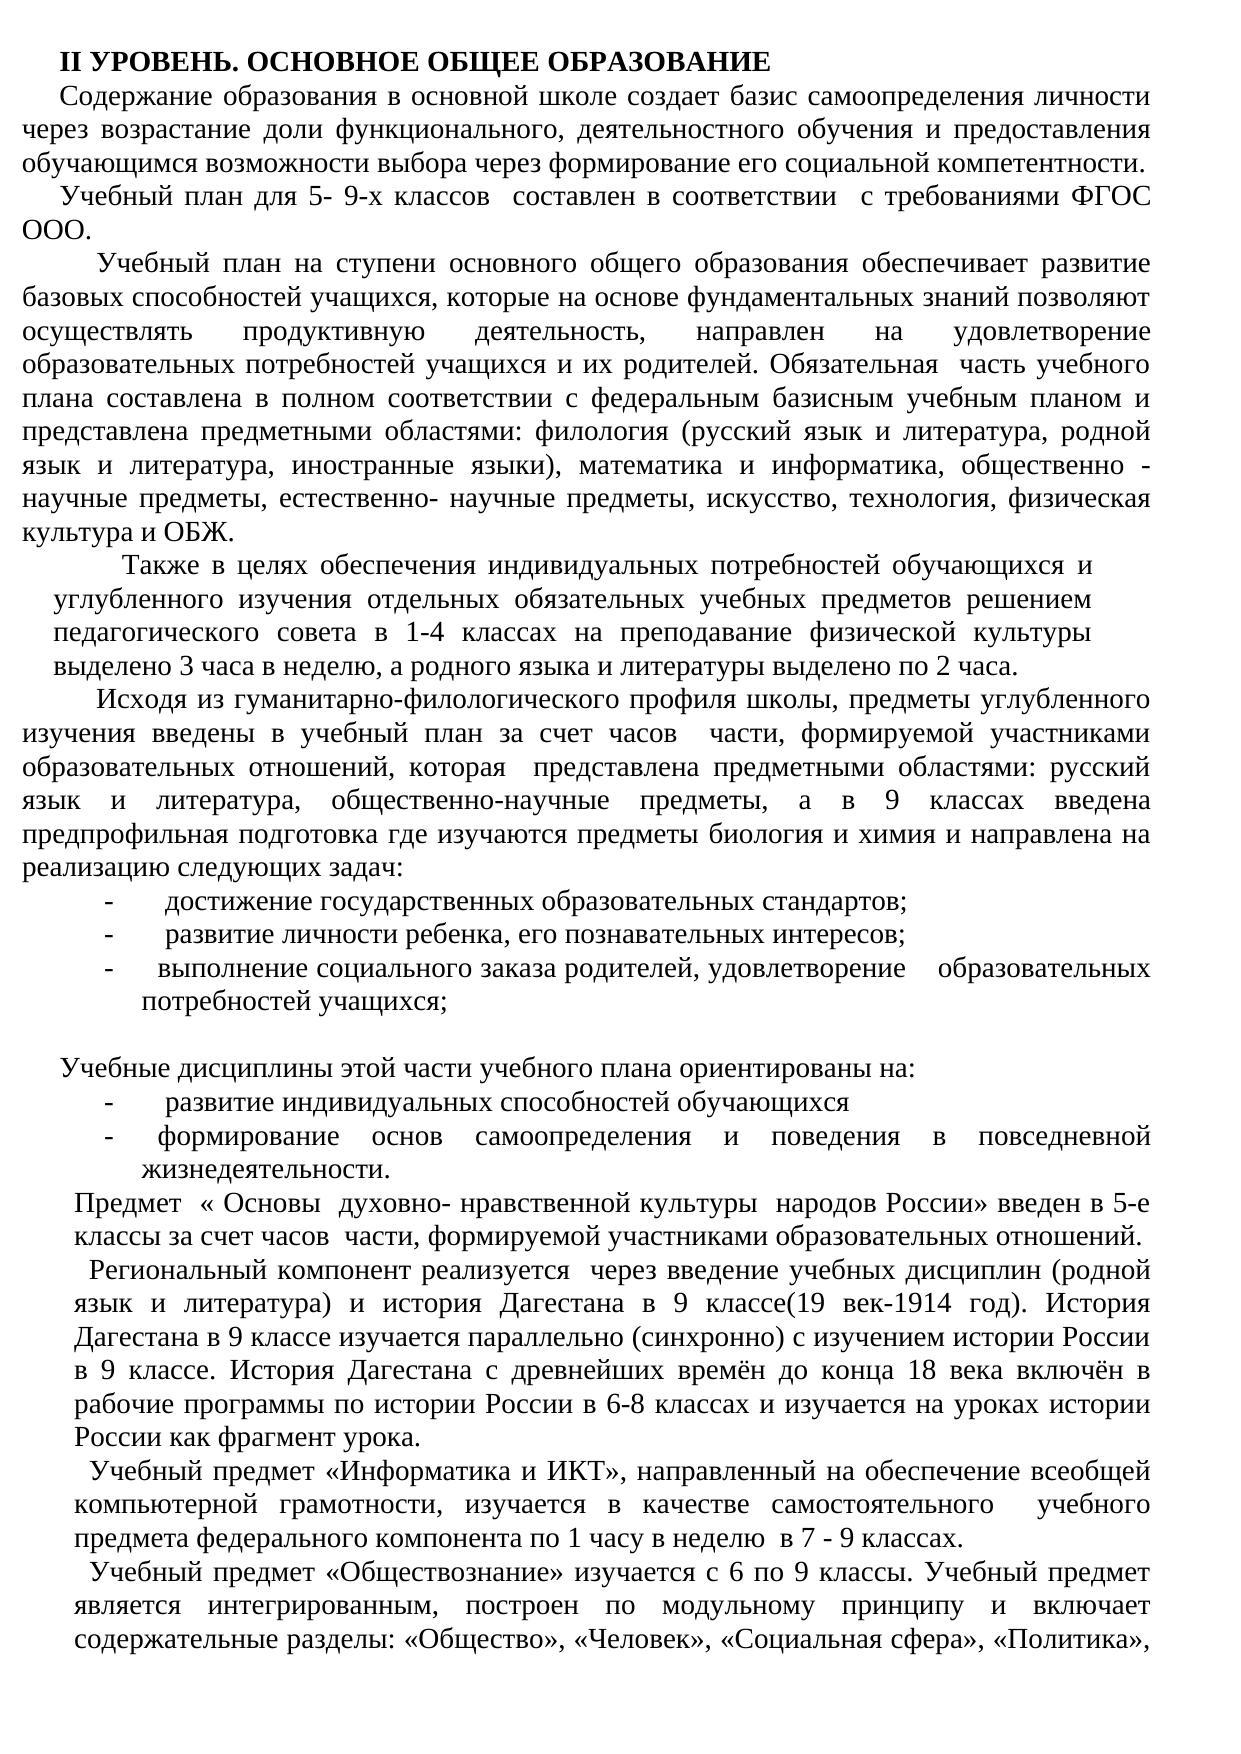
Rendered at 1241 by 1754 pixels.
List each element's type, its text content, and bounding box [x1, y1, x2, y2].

text Содержание образования в основной школе создает базис самоопределения личности через возрастание доли функционального, деятельностного обучения и предоставления обучающимся возможности выбора через формирование его социальной компетентности. [22, 78, 1152, 178]
text - формирование основ самоопределения и поведения в повседневной жизнедеятельности. [104, 1118, 1152, 1185]
text Предмет « Основы духовно- нравственной культуры народов России» введен в 5-е классы за счет часов части, формируемой участниками образовательных отношений. [74, 1185, 1152, 1252]
text Учебный предмет «Информатика и ИКТ», направленный на обеспечение всеобщей компьютерной грамотности, изучается в качестве самостоятельного учебного предмета федерального компонента по 1 часу в неделю в 7 - 9 классах. [74, 1453, 1152, 1554]
text - достижение государственных образовательных стандартов; [104, 883, 1152, 916]
text - развитие индивидуальных способностей обучающихся [104, 1084, 1152, 1118]
text II УРОВЕНЬ. ОСНОВНОЕ ОБЩЕЕ ОБРАЗОВАНИЕ [59, 44, 1152, 78]
text Региональный компонент реализуется через введение учебных дисциплин (родной язык и литература) и история Дагестана в 9 классе(19 век-1914 год). История Дагестана в 9 классе изучается параллельно (синхронно) с изучением истории России в 9 классе. История Дагестана с древнейших времён до конца 18 века включён в рабочие программы по истории России в 6-8 классах и изучается на уроках истории России как фрагмент урока. [74, 1252, 1152, 1453]
text - выполнение социального заказа родителей, удовлетворение образовательных потребностей учащихся; [104, 950, 1152, 1017]
text Исходя из гуманитарно-филологического профиля школы, предметы углубленного изучения введены в учебный план за счет часов части, формируемой участниками образовательных отношений, которая представлена предметными областями: русский язык и литература, общественно-научные предметы, а в 9 классах введена предпрофильная подготовка где изучаются предметы биология и химия и направлена на реализацию следующих задач: [22, 682, 1152, 883]
text Также в целях обеспечения индивидуальных потребностей обучающихся и углубленного изучения отдельных обязательных учебных предметов решением педагогического совета в 1-4 классах на преподавание физической культуры выделено 3 часа в неделю, а родного языка и литературы выделено по 2 часа. [53, 547, 1093, 682]
text - развитие личности ребенка, его познавательных интересов; [104, 916, 1152, 950]
text Учебный план на ступени основного общего образования обеспечивает развитие базовых способностей учащихся, которые на основе фундаментальных знаний позволяют осуществлять продуктивную деятельность, направлен на удовлетворение образовательных потребностей учащихся и их родителей. Обязательная часть учебного плана составлена в полном соответствии с федеральным базисным учебным планом и представлена предметными областями: филология (русский язык и литература, родной язык и литература, иностранные языки), математика и информатика, общественно - научные предметы, естественно- научные предметы, искусство, технология, физическая культура и ОБЖ. [22, 246, 1152, 547]
text Учебные дисциплины этой части учебного плана ориентированы на: [22, 1051, 1152, 1084]
text Учебный план для 5- 9-х классов составлен в соответствии с требованиями ФГОС ООО. [22, 178, 1152, 246]
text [74, 1554, 1152, 1654]
